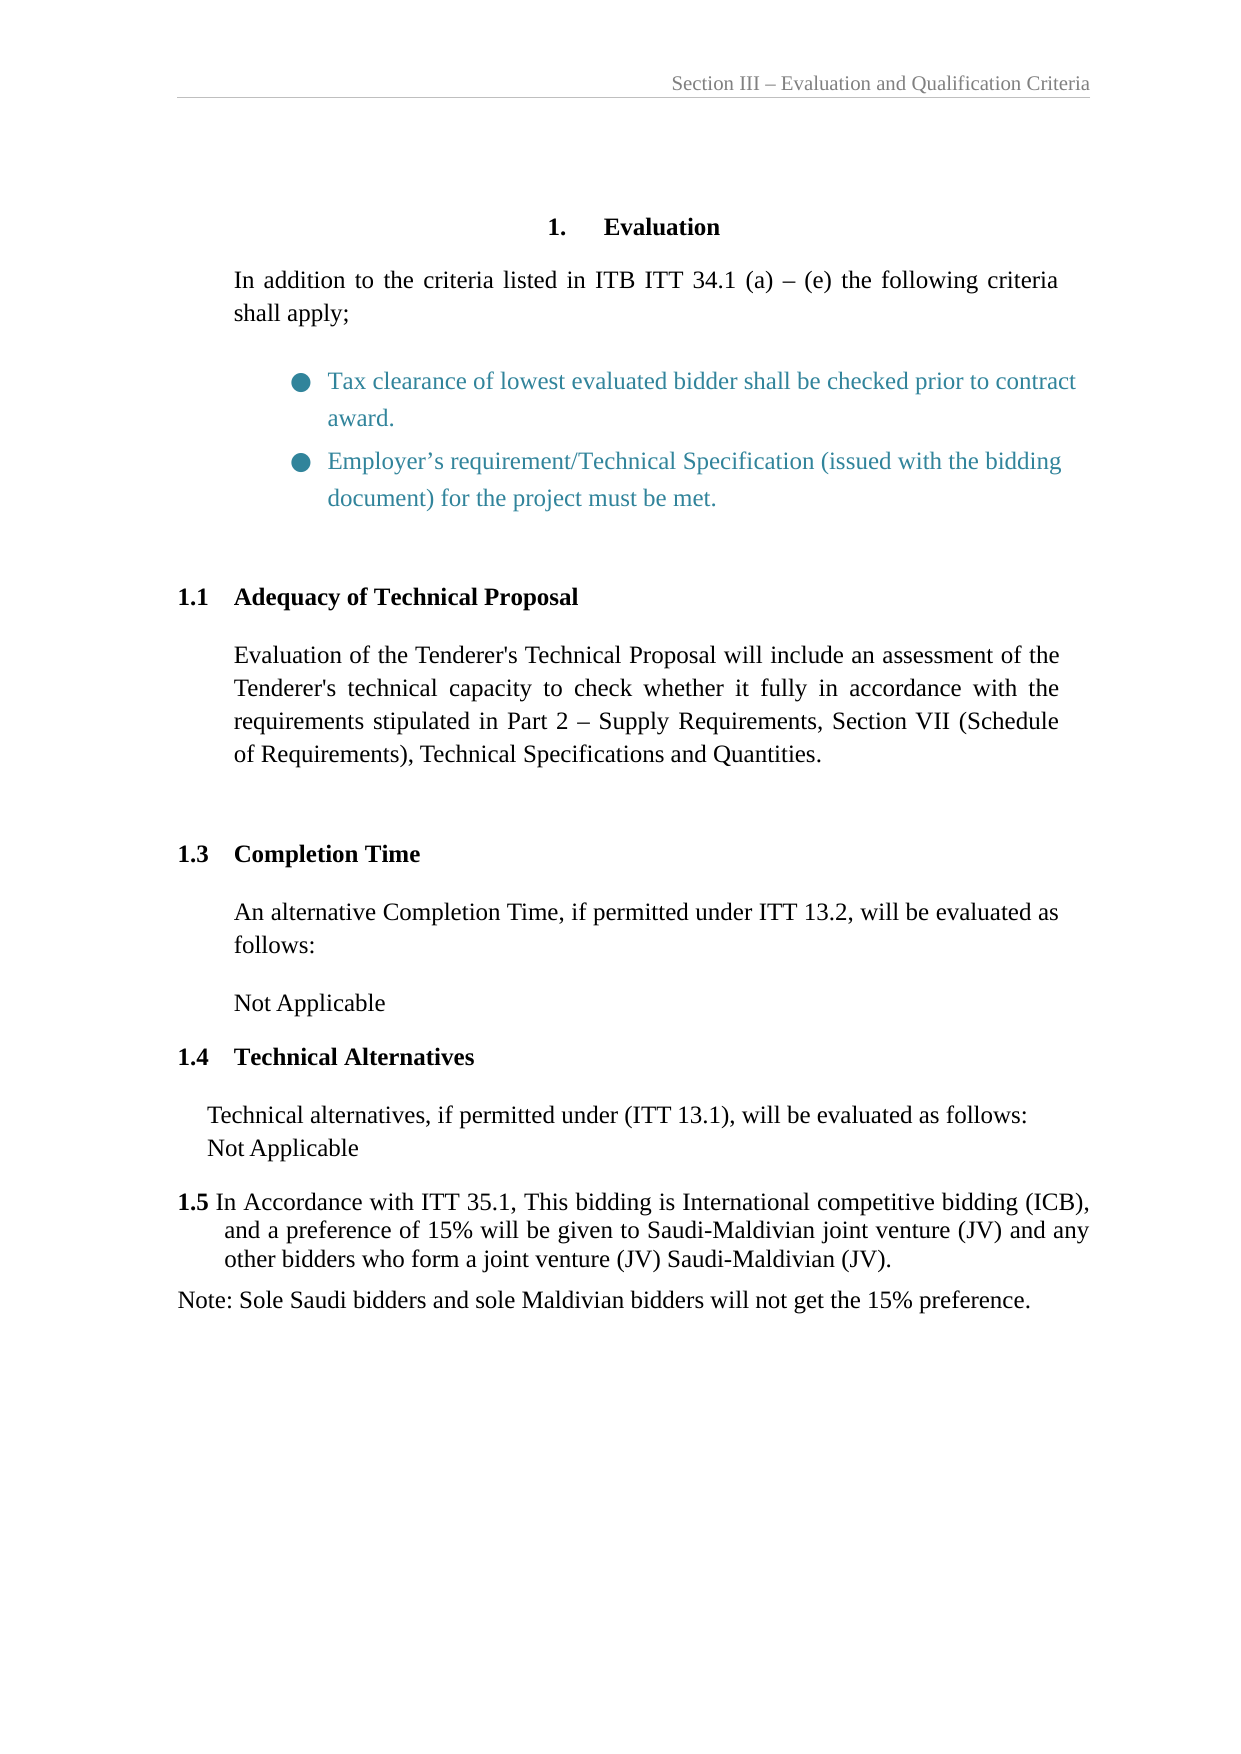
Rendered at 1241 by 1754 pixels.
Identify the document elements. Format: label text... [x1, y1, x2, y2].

subtitle Not Applicable [177, 988, 1060, 1017]
subtitle 1. Evaluation [177, 212, 1090, 240]
text Note: Sole Saudi bidders and sole Maldivian bidders will not get the 15% preference. [177, 1285, 1060, 1314]
text In addition to the criteria listed in ITB ITT 34.1 (a) – (e) the following criteria shall apply; [233, 265, 1060, 327]
subtitle Technical alternatives, if permitted under (ITT 13.1), will be evaluated as follows: Not Applicable [207, 1100, 1034, 1161]
text 1.4 Technical Alternatives [177, 1042, 1060, 1070]
text 1.3 Completion Time [177, 839, 1060, 867]
list Employer’s requirement/Technical Specification (issued with the bidding document) for the project must be met. [290, 432, 1090, 512]
list Tax clearance of lowest evaluated bidder shall be checked prior to contract award. [290, 352, 1090, 432]
subtitle An alternative Completion Time, if permitted under ITT 13.2, will be evaluated as follows: [233, 897, 1060, 958]
text 1.5 In Accordance with ITT 35.1, This bidding is International competitive bidding (ICB), and a preference of 15% will be given to Saudi-Maldivian joint venture (JV) and any other bidders who form a joint venture (JV) Saudi-Maldivian (JV). [177, 1187, 1090, 1273]
subtitle Evaluation of the Tenderer's Technical Proposal will include an assessment of the Tenderer's technical capacity to check whether it fully in accordance with the requirements stipulated in Part 2 – Supply Requirements, Section VII (Schedule of Requirements), Technical Specifications and Quantities. [233, 640, 1060, 768]
text 1.1 Adequacy of Technical Proposal [177, 582, 1060, 611]
